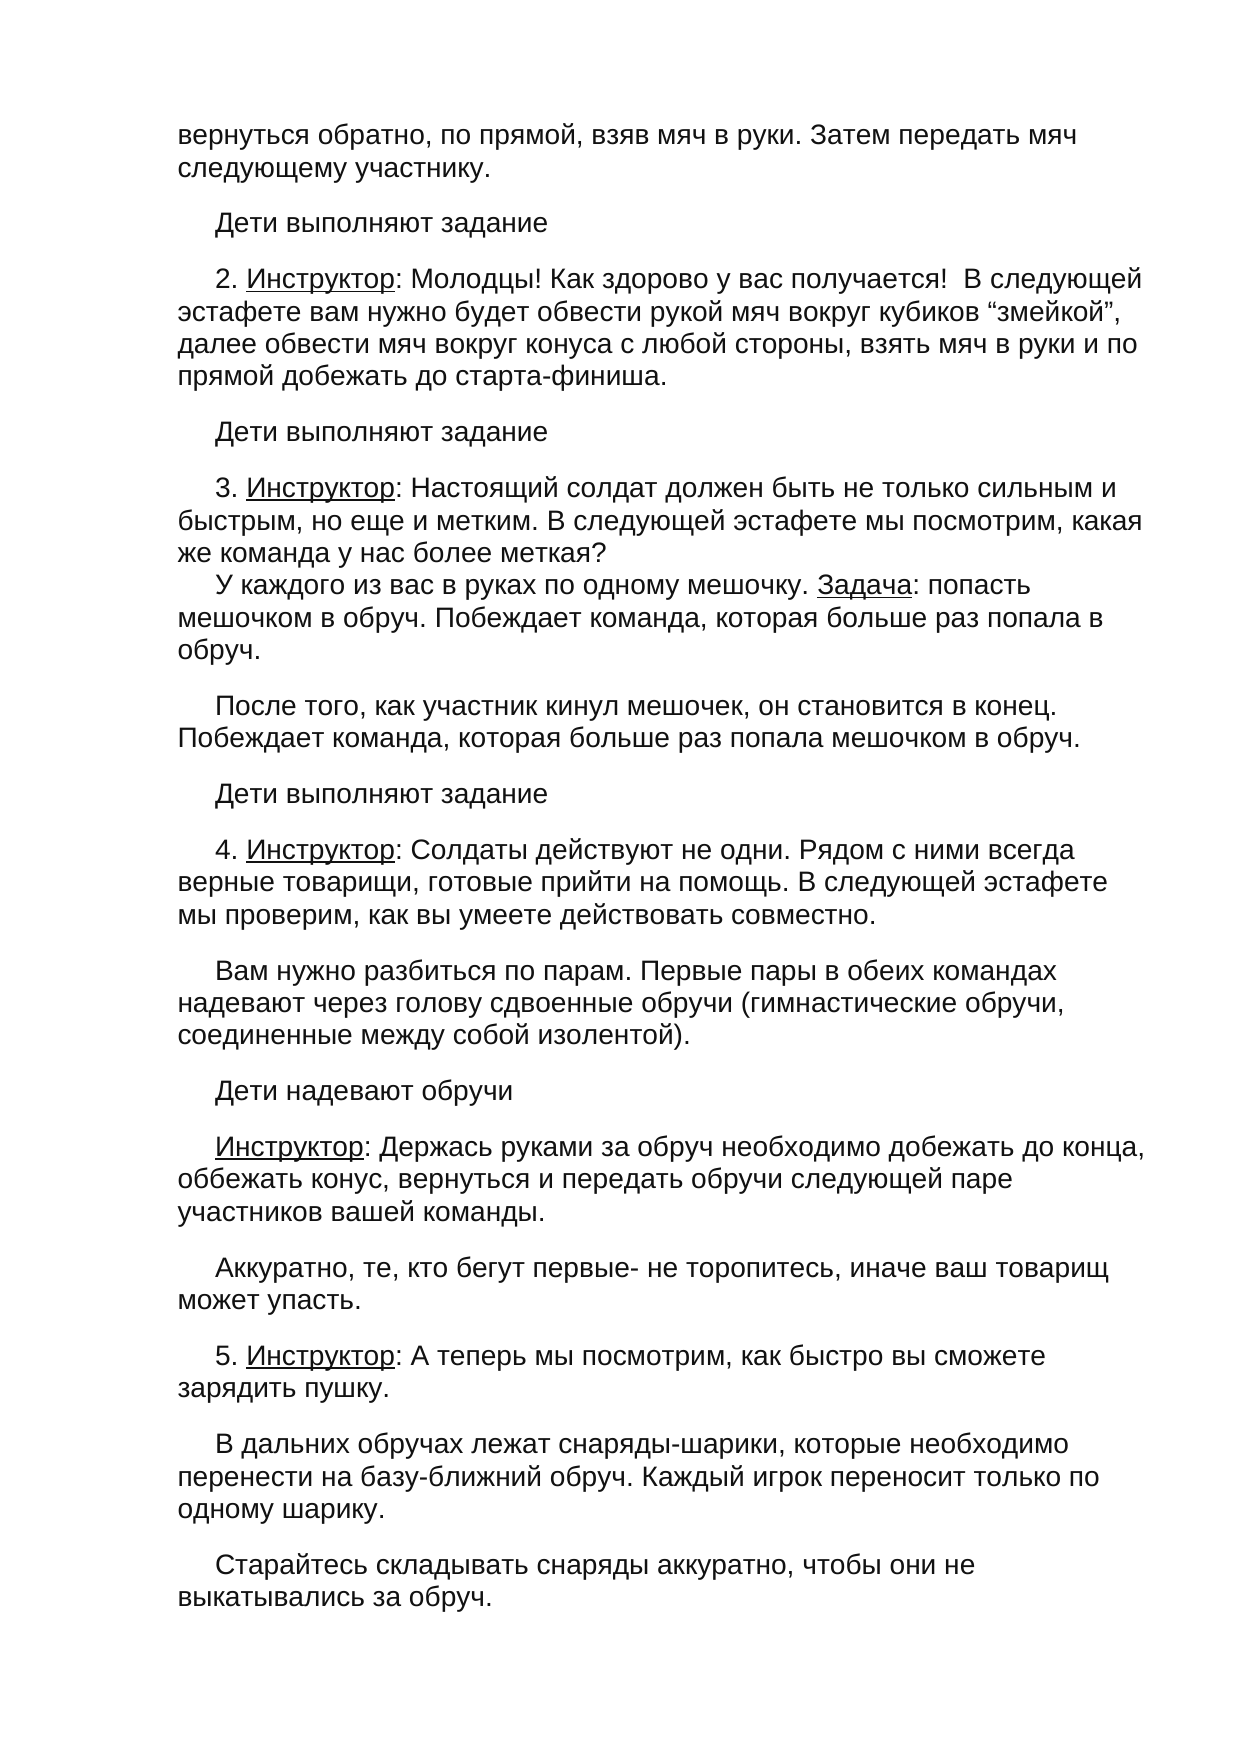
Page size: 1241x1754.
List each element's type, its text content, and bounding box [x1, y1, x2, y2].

text Аккуратно, те, кто бегут первые- не торопитесь, иначе ваш товарищ может упасть. [177, 1251, 1152, 1315]
text Инструктор: Держась руками за обруч необходимо добежать до конца, оббежать конус, вернуться и передать обручи следующей паре участников вашей команды. [177, 1130, 1152, 1227]
text Старайтесь складывать снаряды аккуратно, чтобы они не выкатывались за обруч. [177, 1548, 1152, 1612]
text В дальних обручах лежат снаряды-шарики, которые необходимо перенести на базу-ближний обруч. Каждый игрок переносит только по одному шарику. [177, 1427, 1152, 1524]
text После того, как участник кинул мешочек, он становится в конец. Побеждает команда, которая больше раз попала мешочком в обруч. [177, 689, 1152, 754]
text 4. Инструктор: Солдаты действуют не одни. Рядом с ними всегда верные товарищи, готовые прийти на помощь. В следующей эстафете мы проверим, как вы умеете действовать совместно. [177, 833, 1152, 930]
text 3. Инструктор: Настоящий солдат должен быть не только сильным и быстрым, но еще и метким. В следующей эстафете мы посмотрим, какая же команда у нас более меткая? [177, 471, 1152, 568]
text Дети выполняют задание [177, 415, 1152, 448]
text 5. Инструктор: А теперь мы посмотрим, как быстро вы сможете зарядить пушку. [177, 1339, 1152, 1404]
text Дети выполняют задание [177, 206, 1152, 239]
text 2. Инструктор: Молодцы! Как здорово у вас получается! В следующей эстафете вам нужно будет обвести рукой мяч вокруг кубиков “змейкой”, далее обвести мяч вокруг конуса с любой стороны, взять мяч в руки и по прямой добежать до старта-финиша. [177, 262, 1152, 392]
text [177, 118, 1152, 183]
text Вам нужно разбиться по парам. Первые пары в обеих командах надевают через голову сдвоенные обручи (гимнастические обручи, соединенные между собой изолентой). [177, 953, 1152, 1051]
text Дети надевают обручи [177, 1074, 1152, 1107]
text У каждого из вас в руках по одному мешочку. Задача: попасть мешочком в обруч. Побеждает команда, которая больше раз попала в обруч. [177, 568, 1152, 665]
text Дети выполняют задание [177, 777, 1152, 809]
